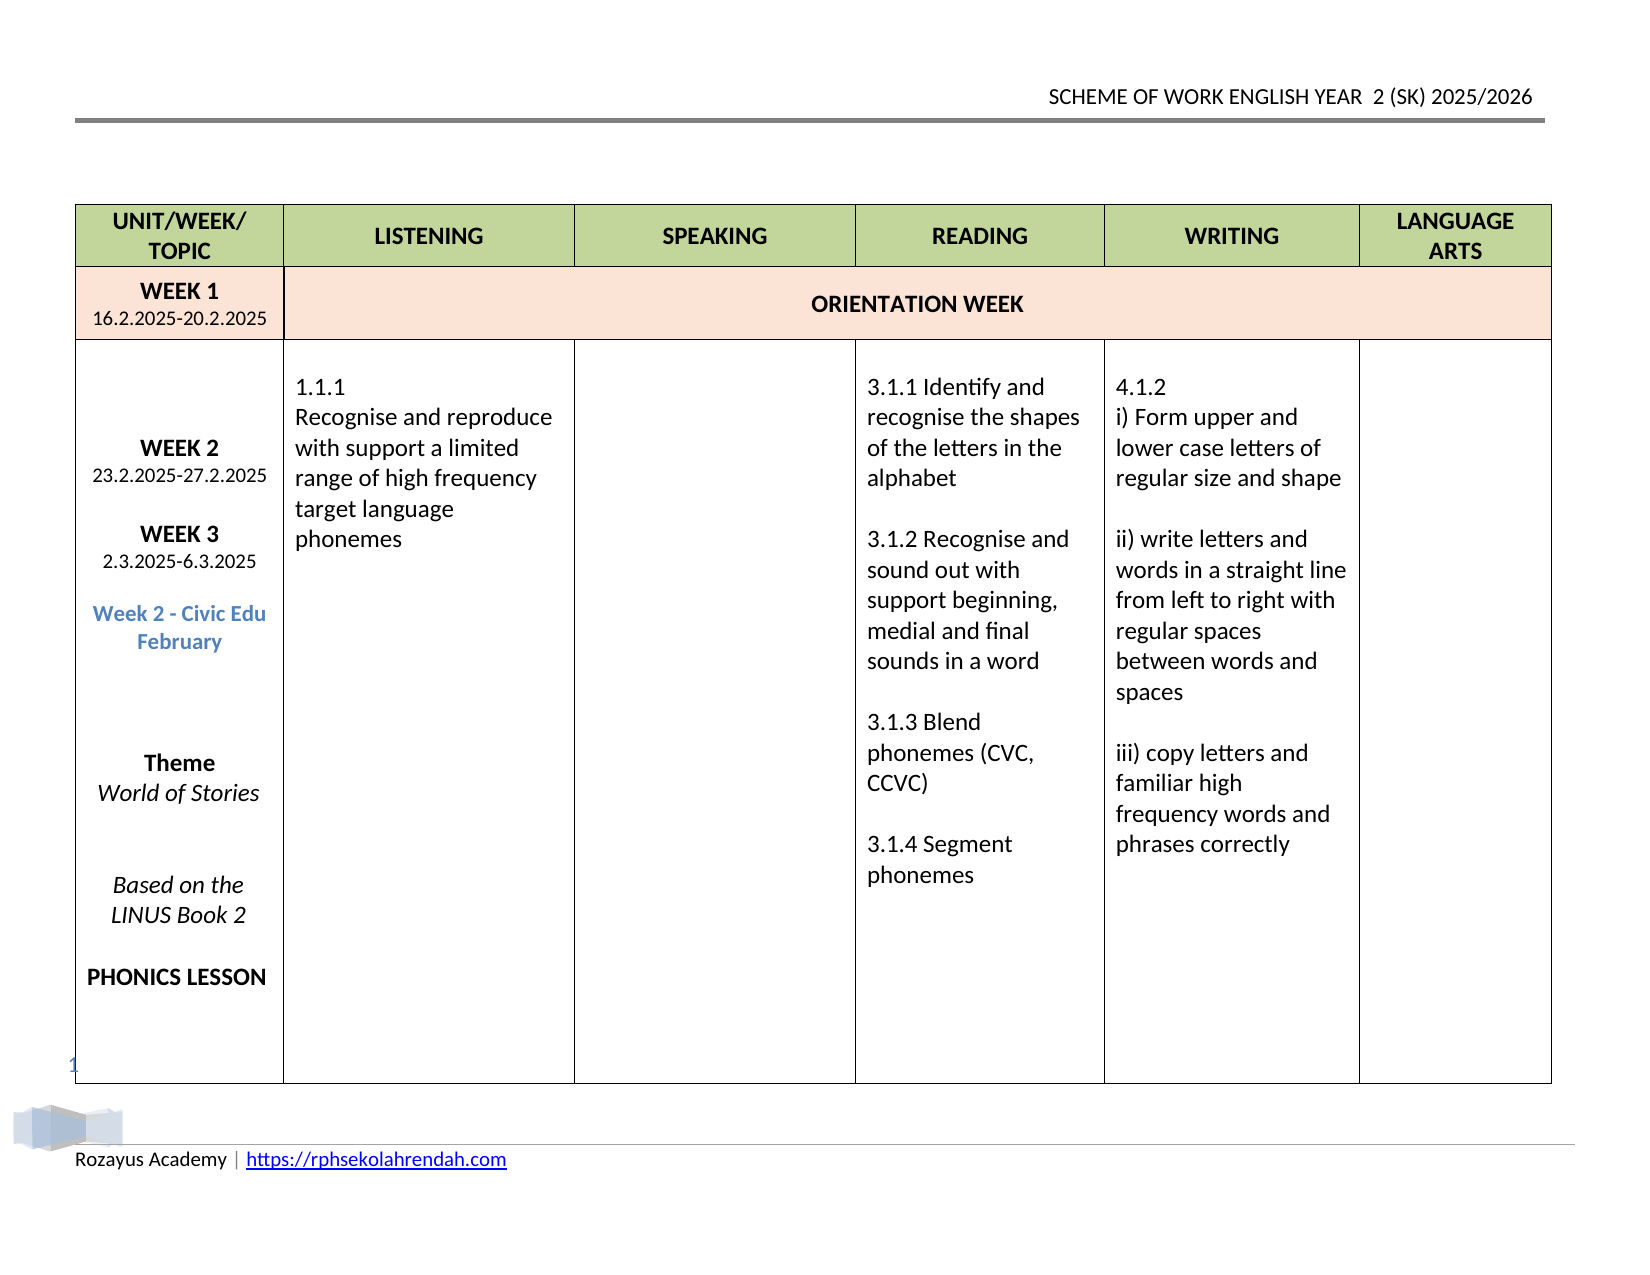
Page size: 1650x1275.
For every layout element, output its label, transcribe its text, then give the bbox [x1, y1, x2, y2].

table_cell 3.1.1 Identify and recognise the shapes of the letters in the alphabet 3.1.2 Recognise and sound out with support beginning, medial and final sounds in a word 3.1.3 Blend phonemes (CVC, CCVC) 3.1.4 Segment phonemes [856, 340, 1104, 1083]
table_header LISTENING [284, 205, 574, 266]
table_header SPEAKING [575, 205, 855, 266]
table_cell [1360, 340, 1551, 1083]
table_header READING [856, 205, 1104, 266]
table_cell 1.1.1 Recognise and reproduce with support a limited range of high frequency target language phonemes [284, 340, 574, 1083]
table_header LANGUAGE ARTS [1360, 205, 1551, 266]
table_cell 4.1.2 i) Form upper and lower case letters of regular size and shape ii) write letters and words in a straight line from left to right with regular spaces between words and spaces iii) copy letters and familiar high frequency words and phrases correctly [1105, 340, 1359, 1083]
table_cell WEEK 2 23.2.2025-27.2.2025 WEEK 3 2.3.2025-6.3.2025 Week 2 - Civic Edu February Theme World of Stories Based on the LINUS Book 2 PHONICS LESSON [76, 340, 283, 1083]
table_header UNIT/WEEK/ TOPIC [76, 205, 283, 266]
table_cell WEEK 1 16.2.2025-20.2.2025 [76, 267, 283, 339]
table_cell ORIENTATION WEEK [285, 267, 1551, 339]
table_header WRITING [1105, 205, 1359, 266]
table_cell [575, 340, 855, 1083]
